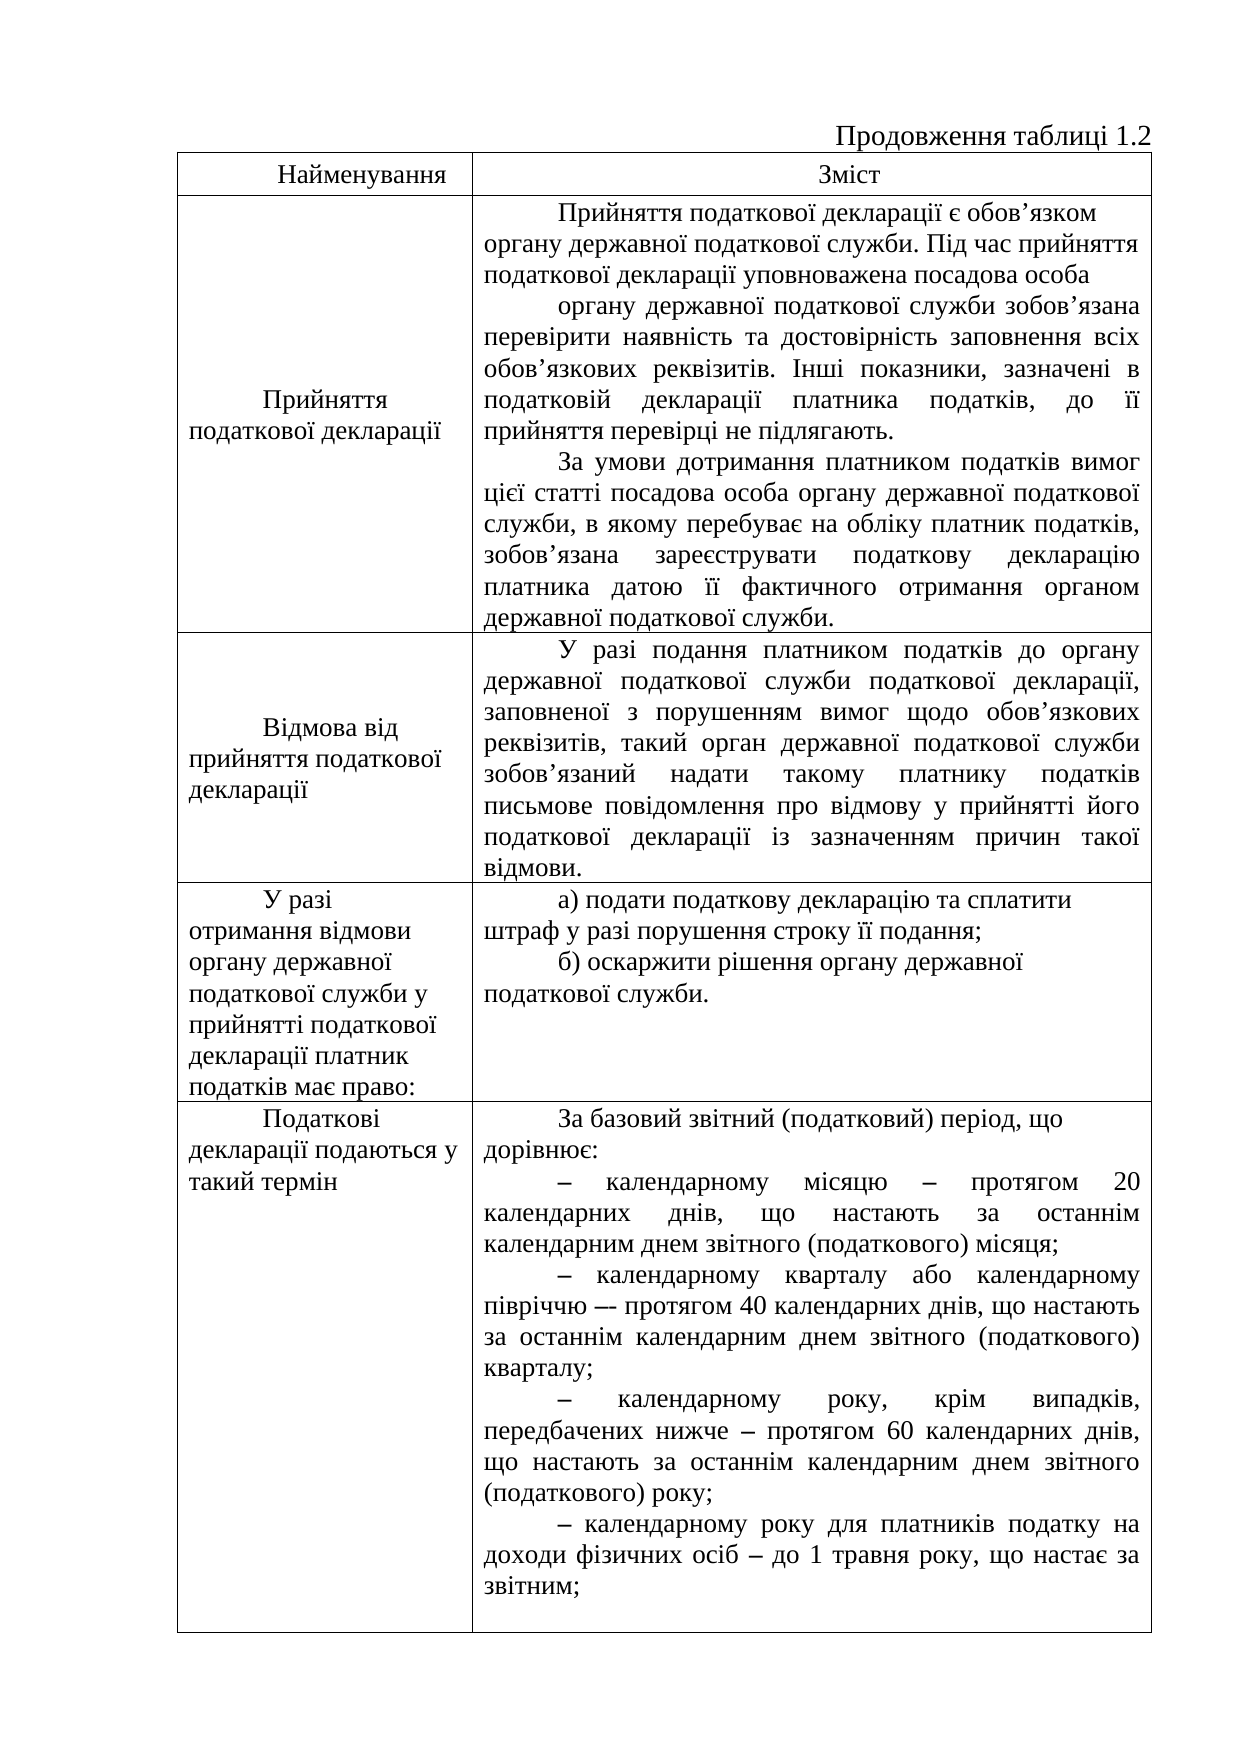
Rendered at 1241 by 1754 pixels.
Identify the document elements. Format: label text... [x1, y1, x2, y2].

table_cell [178, 1102, 472, 1632]
table_cell У разі подання платником податків до органу державної податкової служби податкової декларації, заповненої з порушенням вимог щодо обов’язкових реквізитів, такий орган державної податкової служби зобов’язаний надати такому платнику податків письмове повідомлення про відмову у прийнятті його податкової декларації із зазначенням причин такої відмови. [473, 633, 1151, 882]
table_cell а) подати податкову декларацію та сплатити штраф у разі порушення строку її подання; б) оскаржити рішення органу державної податкової служби. [473, 883, 1151, 1101]
table_cell Прийняття податкової декларації є обов’язком органу державної податкової служби. Під час прийняття податкової декларації уповноважена посадова особа органу державної податкової служби зобов’язана перевірити наявність та достовірність заповнення всіх обов’язкових реквізитів. Інші показники, зазначені в податковій декларації платника податків, до її прийняття перевірці не підлягають. За умови дотримання платником податків вимог цієї статті посадова особа органу державної податкової служби, в якому перебуває на обліку платник податків, зобов’язана зареєструвати податкову декларацію платника датою її фактичного отримання органом державної податкової служби. [473, 196, 1151, 632]
table_cell Прийняття податкової декларації [178, 196, 472, 632]
table_header Найменування [178, 153, 472, 195]
table_header Зміст [473, 153, 1151, 195]
table_cell Відмова від прийняття податкової декларації [178, 633, 472, 882]
table_cell У разі отримання відмови органу державної податкової служби у прийнятті податкової декларації платник податків має право: [178, 883, 472, 1101]
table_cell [473, 1102, 1151, 1632]
text Продовження таблиці 1.2 [177, 118, 1152, 152]
